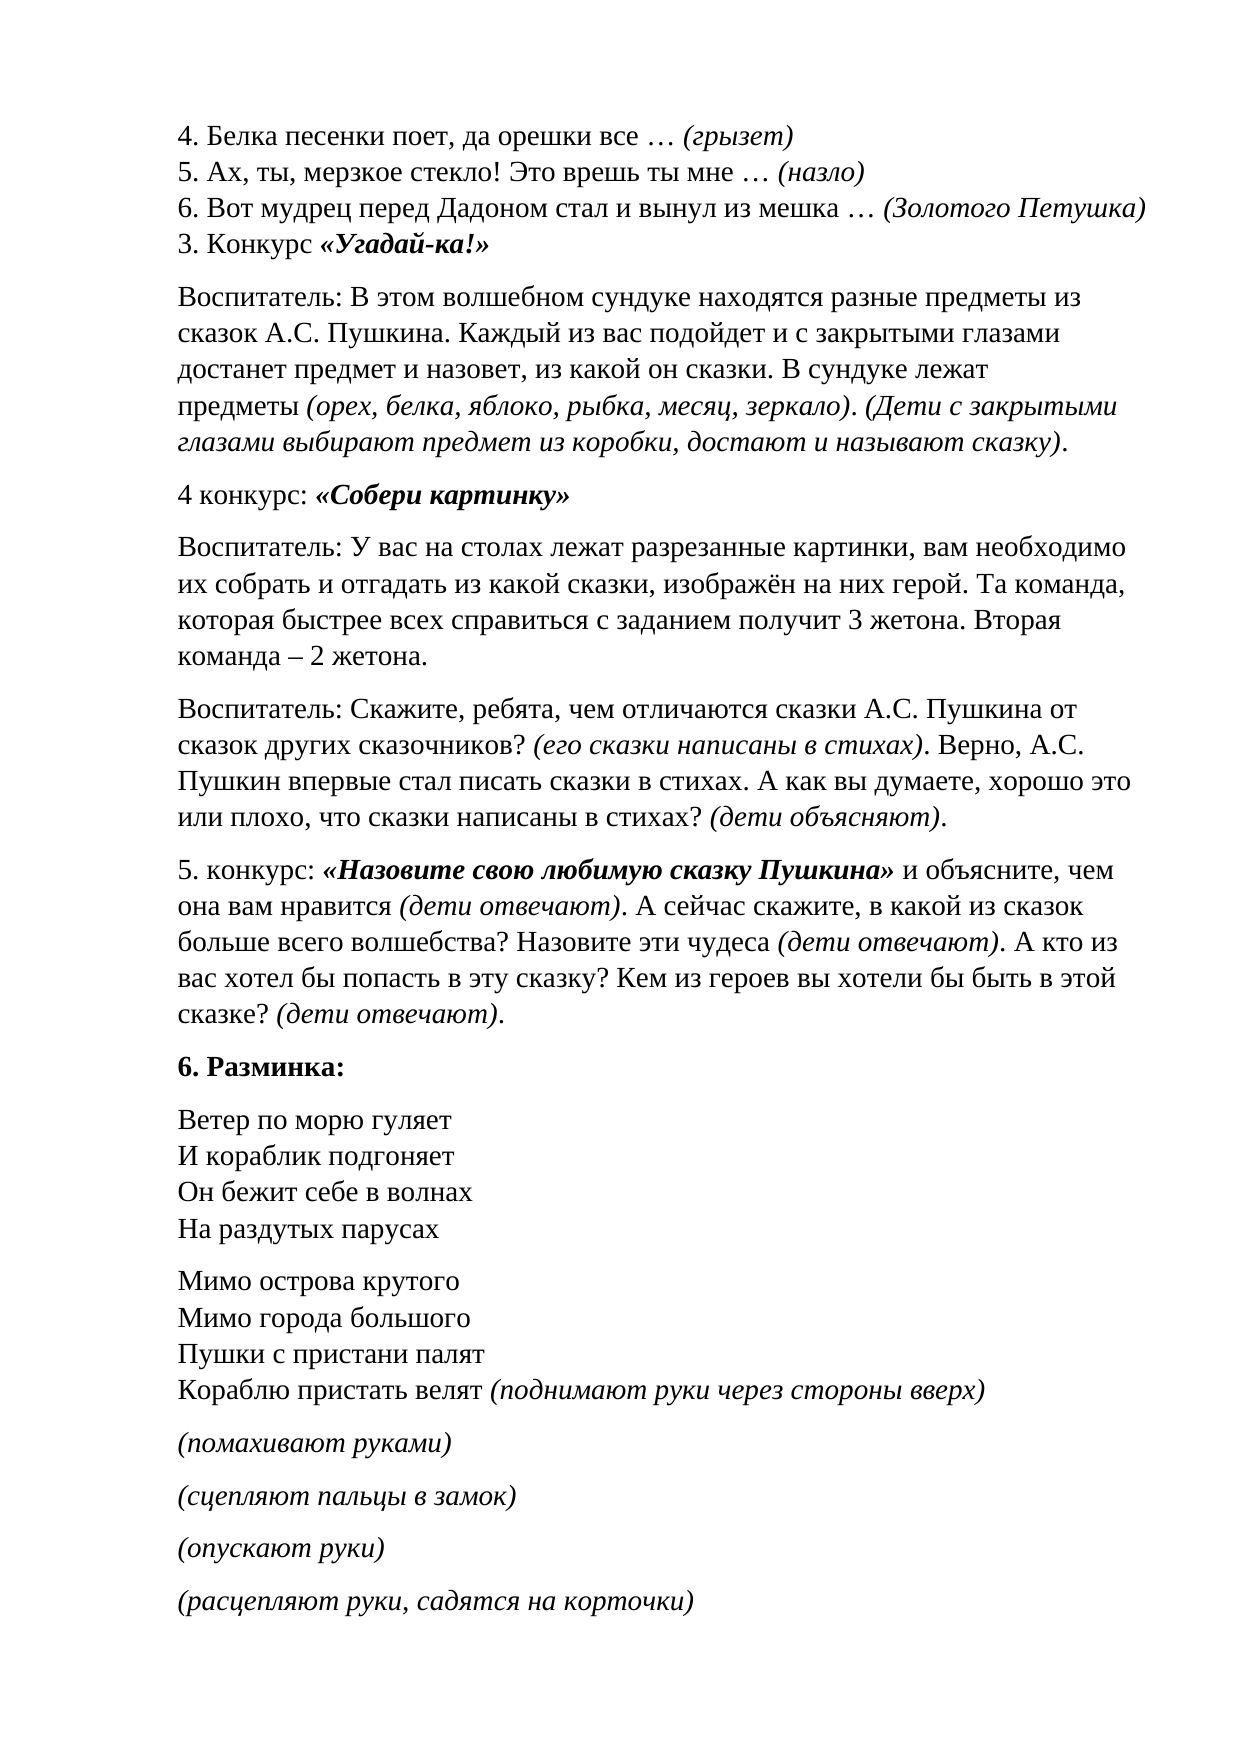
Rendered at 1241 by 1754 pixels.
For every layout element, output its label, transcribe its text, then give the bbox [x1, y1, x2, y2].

text Воспитатель: У вас на столах лежат разрезанные картинки, вам необходимо их собрать и отгадать из какой сказки, изображён на них герой. Та команда, которая быстрее всех справиться с заданием получит 3 жетона. Вторая команда – 2 жетона. [177, 529, 1152, 672]
text 4 конкурс: «Собери картинку» [177, 477, 1152, 510]
text Воспитатель: Скажите, ребята, чем отличаются сказки А.С. Пушкина от сказок других сказочников? (его сказки написаны в стихах). Верно, А.С. Пушкин впервые стал писать сказки в стихах. А как вы думаете, хорошо это или плохо, что сказки написаны в стихах? (дети объясняют). [177, 691, 1152, 833]
text Воспитатель: В этом волшебном сундуке находятся разные предметы из сказок А.С. Пушкина. Каждый из вас подойдет и с закрытыми глазами достанет предмет и назовет, из какой он сказки. В сундуке лежат предметы (орех, белка, яблоко, рыбка, месяц, зеркало). (Дети с закрытыми глазами выбирают предмет из коробки, достают и называют сказку). [177, 279, 1152, 457]
text (расцепляют руки, садятся на корточки) [177, 1583, 1152, 1617]
text (помахивают руками) [177, 1425, 1152, 1458]
text (опускают руки) [177, 1530, 1152, 1564]
text Ветер по морю гуляет И кораблик подгоняет Он бежит себе в волнах На раздутых парусах [177, 1102, 1152, 1244]
text 5. конкурс: «Назовите свою любимую сказку Пушкина» и объясните, чем она вам нравится (дети отвечают). А сейчас скажите, в какой из сказок больше всего волшебства? Назовите эти чудеса (дети отвечают). А кто из вас хотел бы попасть в эту сказку? Кем из героев вы хотели бы быть в этой сказке? (дети отвечают). [177, 852, 1152, 1030]
text 4. Белка песенки поет, да орешки все … (грызет) 5. Ах, ты, мерзкое стекло! Это врешь ты мне … (назло) 6. Вот мудрец перед Дадоном стал и вынул из мешка … (Золотого Петушка) 3. Конкурс «Угадай-ка!» [177, 118, 1152, 260]
text (сцепляют пальцы в замок) [177, 1478, 1152, 1511]
text 6. Разминка: [177, 1049, 1152, 1083]
text Мимо острова крутого Мимо города большого Пушки с пристани палят Кораблю пристать велят (поднимают руки через стороны вверх) [177, 1263, 1152, 1406]
